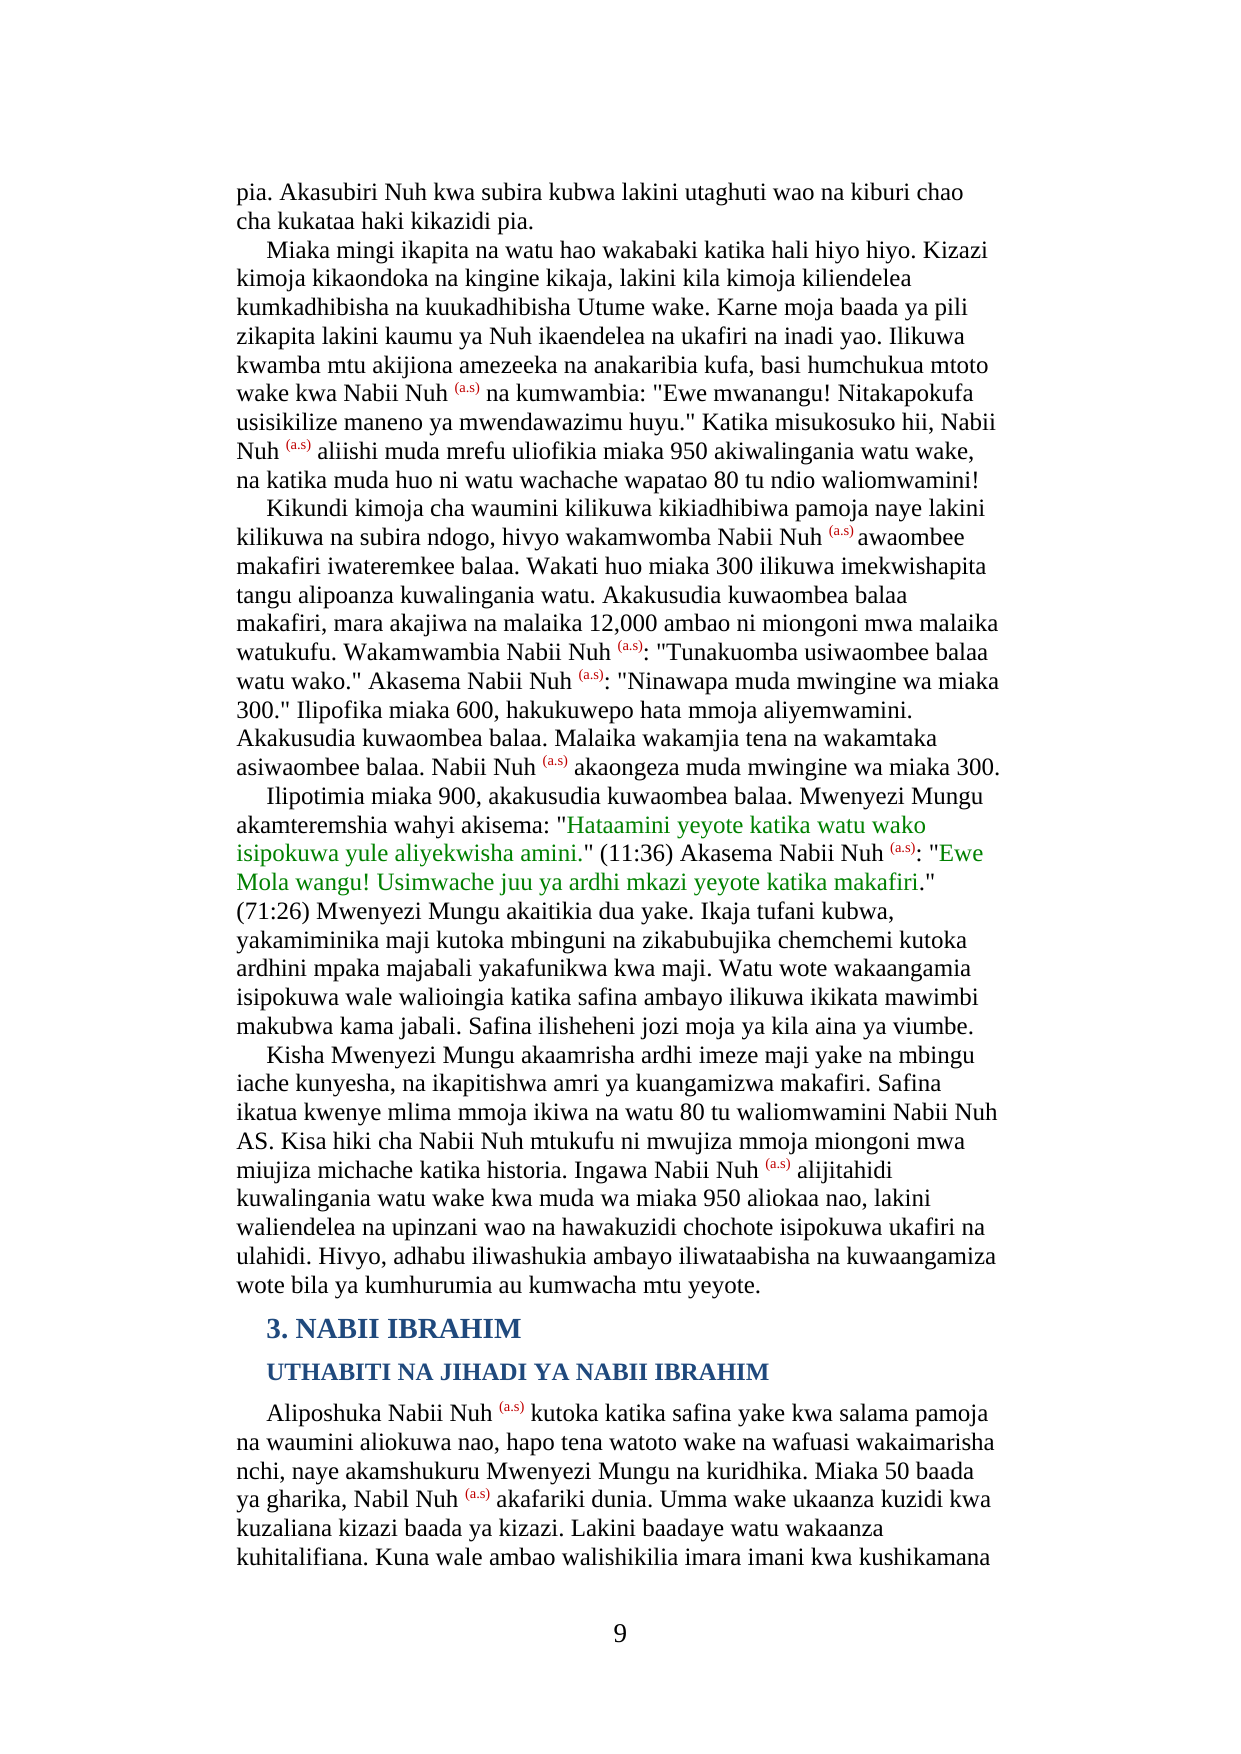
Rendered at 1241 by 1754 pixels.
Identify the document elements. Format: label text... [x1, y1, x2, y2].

text Kikundi kimoja cha waumini kilikuwa kikiadhibiwa pamoja naye lakini kilikuwa na subira ndogo, hivyo wakamwomba Nabii Nuh (a.s) awaombee makafiri iwateremkee balaa. Wakati huo miaka 300 ilikuwa imekwishapita tangu alipoanza kuwalingania watu. Akakusudia kuwaombea balaa makafiri, mara akajiwa na malaika 12,000 ambao ni miongoni mwa malaika watukufu. Wakamwambia Nabii Nuh (a.s): "Tunakuomba usiwaombee balaa watu wako." Akasema Nabii Nuh (a.s): "Ninawapa muda mwingine wa miaka 300." Ilipofika miaka 600, hakukuwepo hata mmoja aliyemwamini. Akakusudia kuwaombea balaa. Malaika wakamjia tena na wakamtaka asiwaombee balaa. Nabii Nuh (a.s) akaongeza muda mwingine wa miaka 300. [236, 493, 1004, 781]
subtitle UTHABITI NA JIHADI YA NABII IBRAHIM [236, 1357, 1004, 1386]
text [236, 177, 1004, 235]
subtitle 3. NABII IBRAHIM [236, 1311, 1004, 1344]
text Ilipotimia miaka 900, akakusudia kuwaombea balaa. Mwenyezi Mungu akamteremshia wahyi akisema: "Hataamini yeyote katika watu wako isipokuwa yule aliyekwisha amini." (11:36) Akasema Nabii Nuh (a.s): "Ewe Mola wangu! Usimwache juu ya ardhi mkazi yeyote katika makafiri." (71:26) Mwenyezi Mungu akaitikia dua yake. Ikaja tufani kubwa, yakamiminika maji kutoka mbinguni na zikabubujika chemchemi kutoka ardhini mpaka majabali yakafunikwa kwa maji. Watu wote wakaangamia isipokuwa wale walioingia katika safina ambayo ilikuwa ikikata mawimbi makubwa kama jabali. Safina ilisheheni jozi moja ya kila aina ya viumbe. [236, 781, 1004, 1040]
text Kisha Mwenyezi Mungu akaamrisha ardhi imeze maji yake na mbingu iache kunyesha, na ikapitishwa amri ya kuangamizwa makafiri. Safina ikatua kwenye mlima mmoja ikiwa na watu 80 tu waliomwamini Nabii Nuh AS. Kisa hiki cha Nabii Nuh mtukufu ni mwujiza mmoja miongoni mwa miujiza michache katika historia. Ingawa Nabii Nuh (a.s) alijitahidi kuwalingania watu wake kwa muda wa miaka 950 aliokaa nao, lakini waliendelea na upinzani wao na hawakuzidi chochote isipokuwa ukafiri na ulahidi. Hivyo, adhabu iliwashukia ambayo iliwataabisha na kuwaangamiza wote bila ya kumhurumia au kumwacha mtu yeyote. [236, 1040, 1004, 1298]
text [236, 1398, 1004, 1571]
text Miaka mingi ikapita na watu hao wakabaki katika hali hiyo hiyo. Kizazi kimoja kikaondoka na kingine kikaja, lakini kila kimoja kiliendelea kumkadhibisha na kuukadhibisha Utume wake. Karne moja baada ya pili zikapita lakini kaumu ya Nuh ikaendelea na ukafiri na inadi yao. Ilikuwa kwamba mtu akijiona amezeeka na anakaribia kufa, basi humchukua mtoto wake kwa Nabii Nuh (a.s) na kumwambia: "Ewe mwanangu! Nitakapokufa usisikilize maneno ya mwendawazimu huyu." Katika misukosuko hii, Nabii Nuh (a.s) aliishi muda mrefu uliofikia miaka 950 akiwalingania watu wake, na katika muda huo ni watu wachache wapatao 80 tu ndio waliomwamini! [236, 235, 1004, 493]
